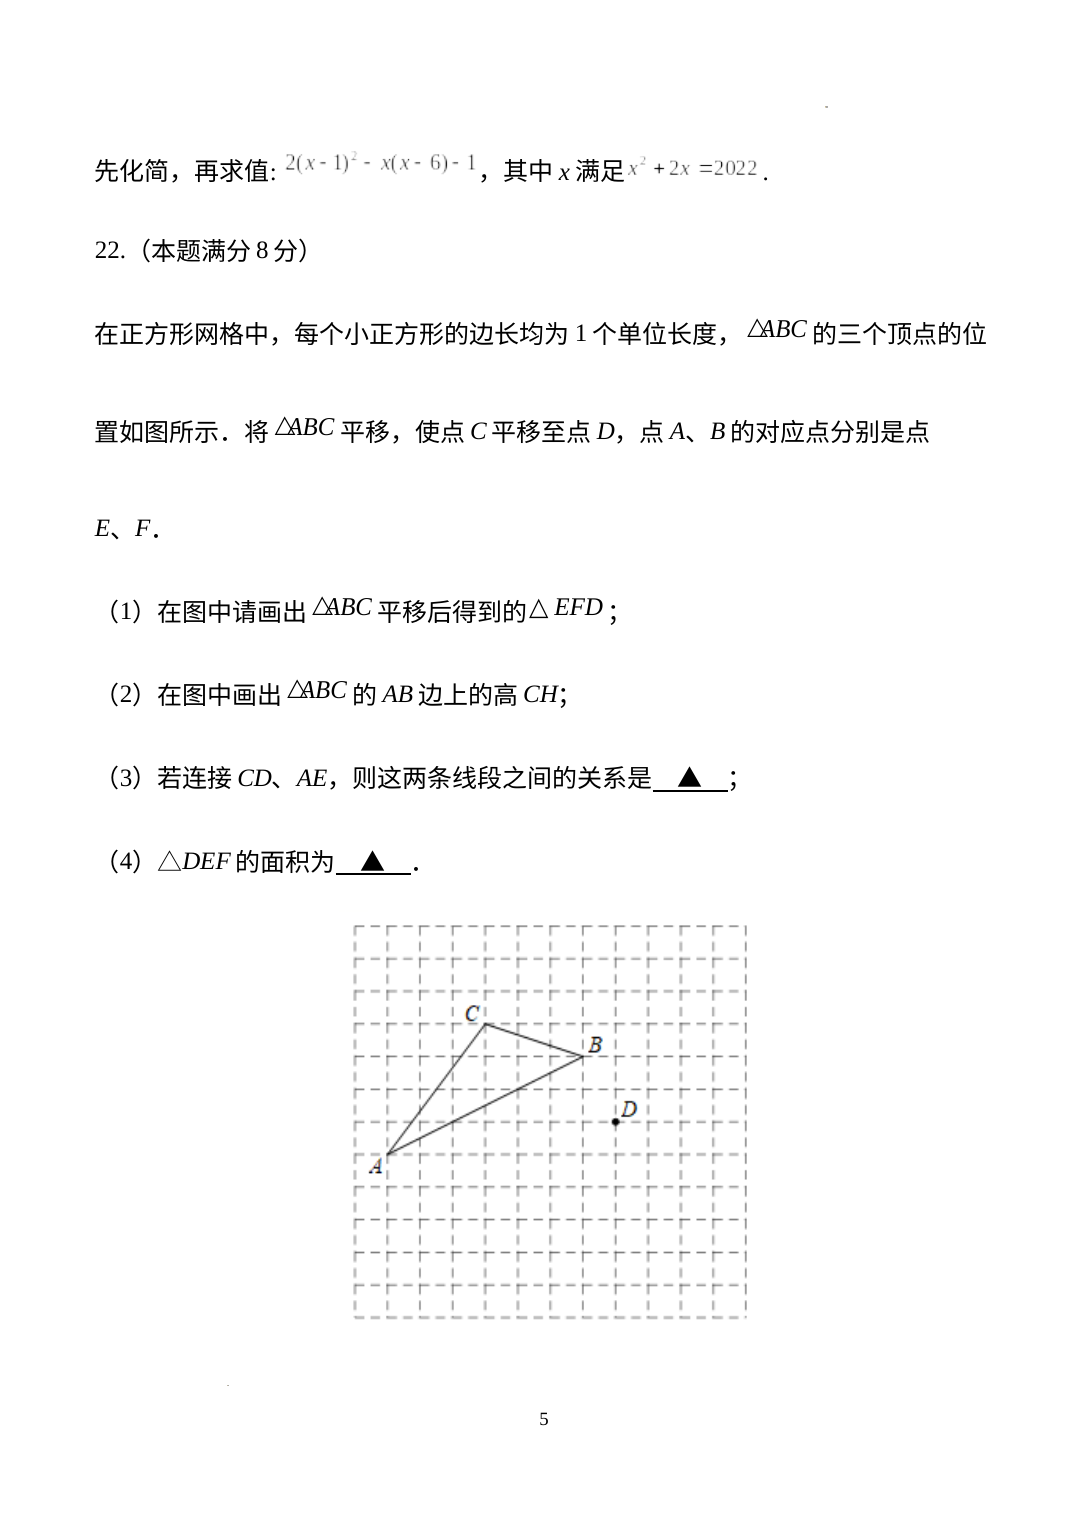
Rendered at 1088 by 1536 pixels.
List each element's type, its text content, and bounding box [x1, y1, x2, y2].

picture [338, 910, 761, 1332]
text （4）△DEF的面积为 ▲ ． [94, 828, 993, 893]
text 22.（本题满分8分） [94, 217, 993, 282]
text 先化简，再求值: ，其中x满足. [94, 134, 993, 199]
text （2）在图中画出的AB边上的高CH； [94, 661, 993, 726]
text （1）在图中请画出平移后得到的； [94, 578, 993, 643]
text （3）若连接CD、AE，则这两条线段之间的关系是 ▲ ； [94, 744, 993, 809]
text 在正方形网格中，每个小正方形的边长均为1个单位长度，的三个顶点的位置如图所示．将平移，使点C平移至点D，点A、B的对应点分别是点E、F． [94, 300, 993, 560]
